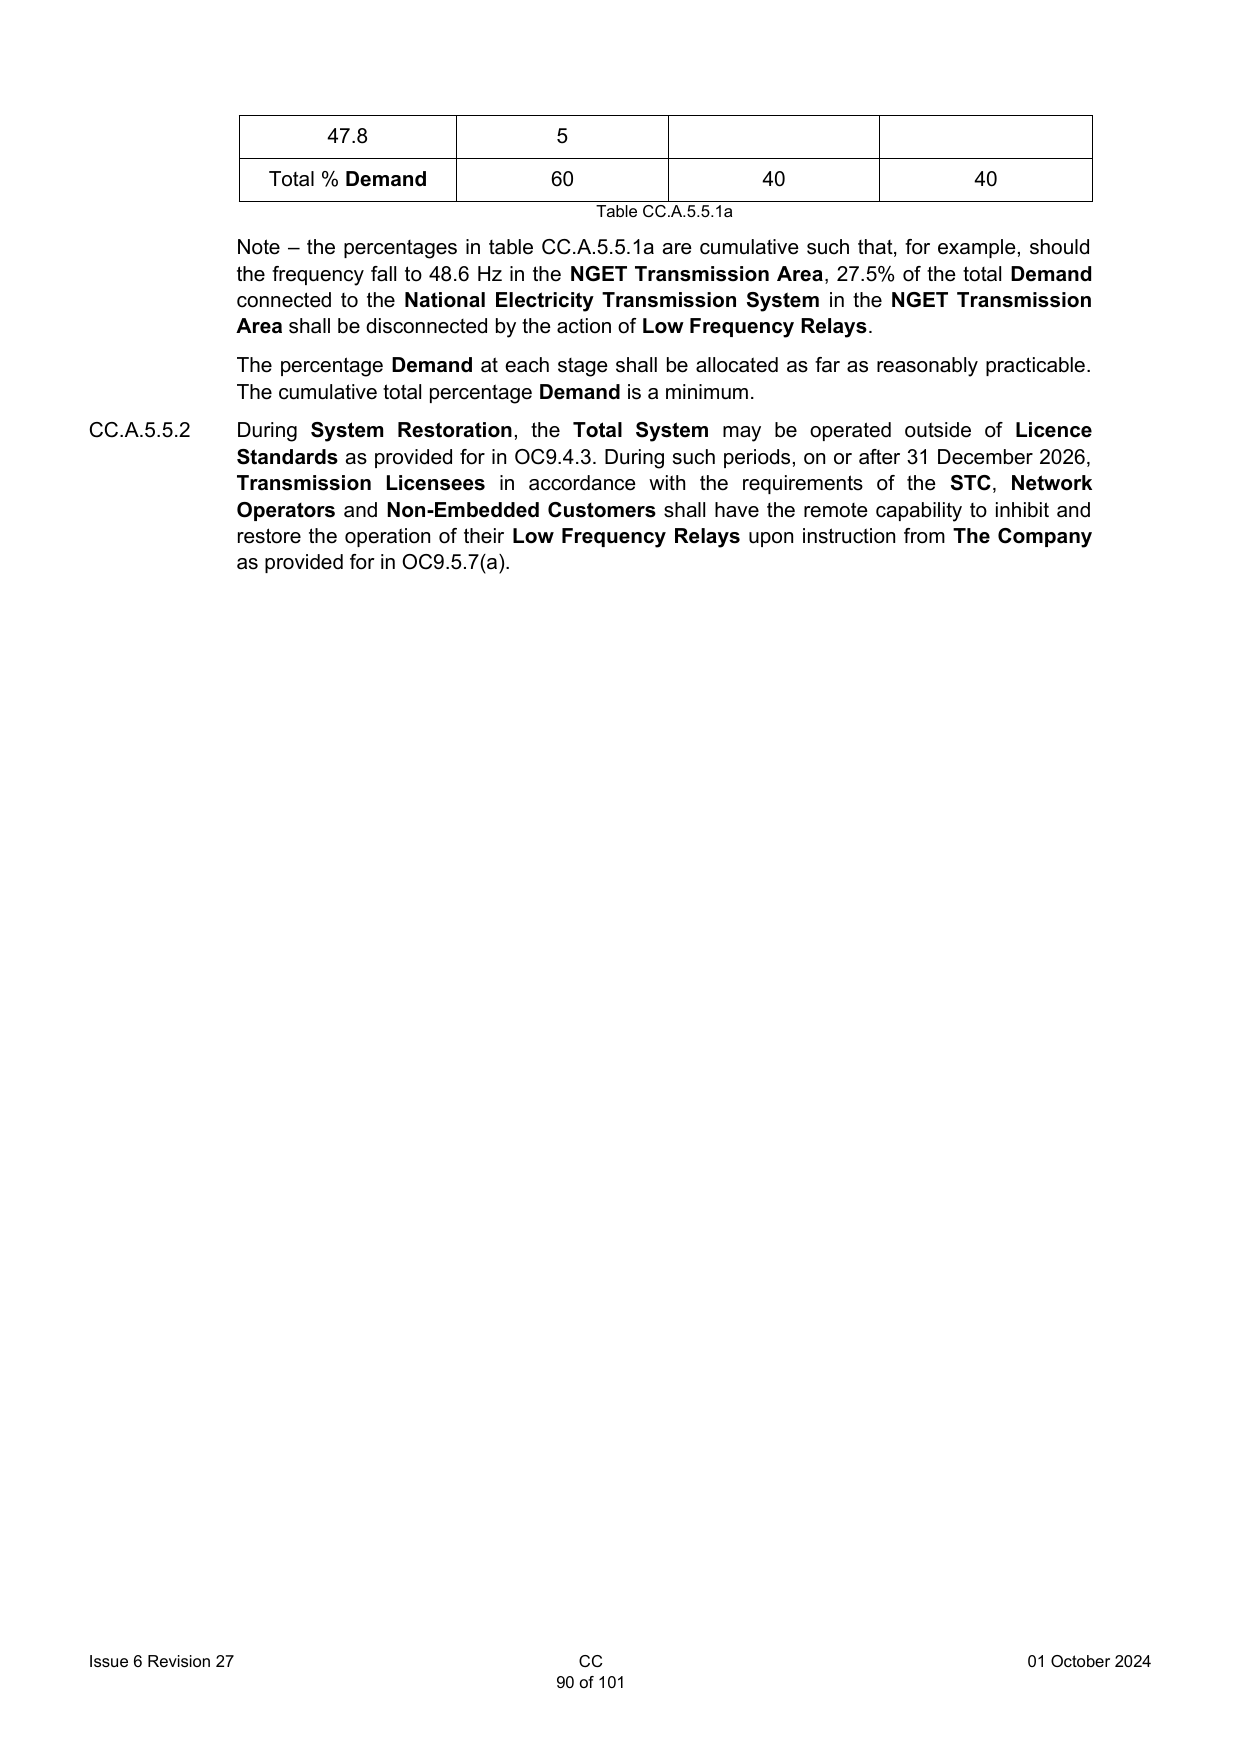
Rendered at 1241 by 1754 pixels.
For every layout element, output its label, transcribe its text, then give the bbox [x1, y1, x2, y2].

table_cell [880, 116, 1092, 158]
table_cell 47.8 [240, 116, 456, 158]
table_cell 40 [669, 159, 879, 201]
table_cell 5 [457, 116, 668, 158]
table_cell Total % Demand [240, 159, 456, 201]
table_cell 40 [880, 159, 1092, 201]
table_cell [669, 116, 879, 158]
text Table CC.A.5.5.1a [89, 202, 1092, 221]
text Note – the percentages in table CC.A.5.5.1a are cumulative such that, for example, should the frequency fall to 48.6 Hz in the NGET Transmission Area, 27.5% of the total Demand connected to the National Electricity Transmission System in the NGET Transmission Area shall be disconnected by the action of Low Frequency Relays. [89, 235, 1092, 338]
text CC.A.5.5.2 During System Restoration, the Total System may be operated outside of Licence Standards as provided for in OC9.4.3. During such periods, on or after 31 December 2026, Transmission Licensees in accordance with the requirements of the STC, Network Operators and Non-Embedded Customers shall have the remote capability to inhibit and restore the operation of their Low Frequency Relays upon instruction from The Company as provided for in OC9.5.7(a). [89, 418, 1092, 574]
table_cell 60 [457, 159, 668, 201]
text The percentage Demand at each stage shall be allocated as far as reasonably practicable. The cumulative total percentage Demand is a minimum. [89, 353, 1092, 403]
